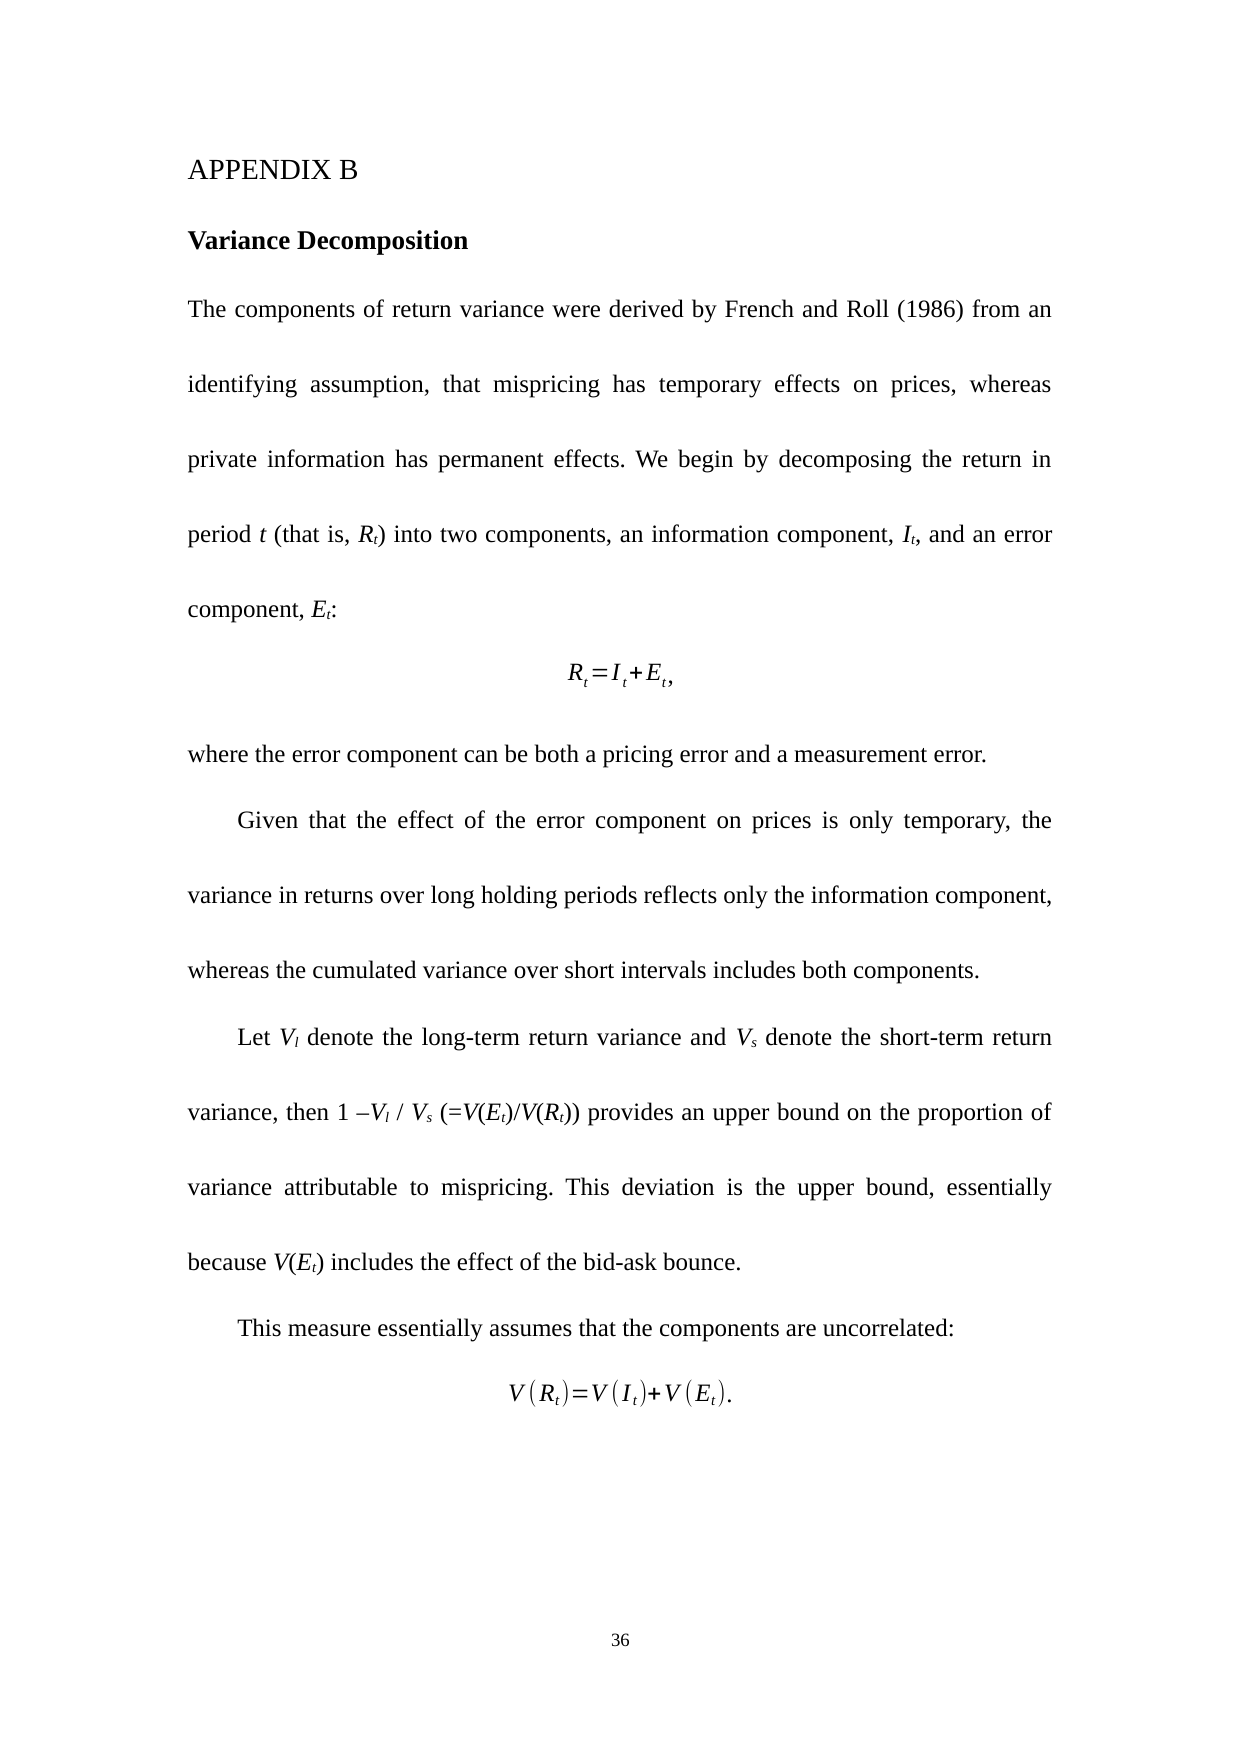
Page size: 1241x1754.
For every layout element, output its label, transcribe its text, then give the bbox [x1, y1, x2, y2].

text Variance Decomposition [187, 221, 1053, 258]
text The components of return variance were derived by French and Roll (1986) from an identifying assumption, that mispricing has temporary effects on prices, whereas private information has permanent effects. We begin by decomposing the return in period t (that is, Rt) into two components, an information component, It, and an error component, Et: [187, 290, 1053, 627]
text , [187, 656, 1053, 693]
text . [187, 1375, 1053, 1412]
text Let Vl denote the long-term return variance and Vs denote the short-term return variance, then 1 –Vl / Vs (=V(Et)/V(Rt)) provides an upper bound on the proportion of variance attributable to mispricing. This deviation is the upper bound, essentially because V(Et) includes the effect of the bid-ask bounce. [187, 1017, 1053, 1280]
text This measure essentially assumes that the components are uncorrelated: [187, 1308, 1053, 1346]
text where the error component can be both a pricing error and a measurement error. [187, 735, 1053, 772]
text APPENDIX B [187, 150, 1053, 187]
text Given that the effect of the error component on prices is only temporary, the variance in returns over long holding periods reflects only the information component, whereas the cumulated variance over short intervals includes both components. [187, 801, 1053, 988]
